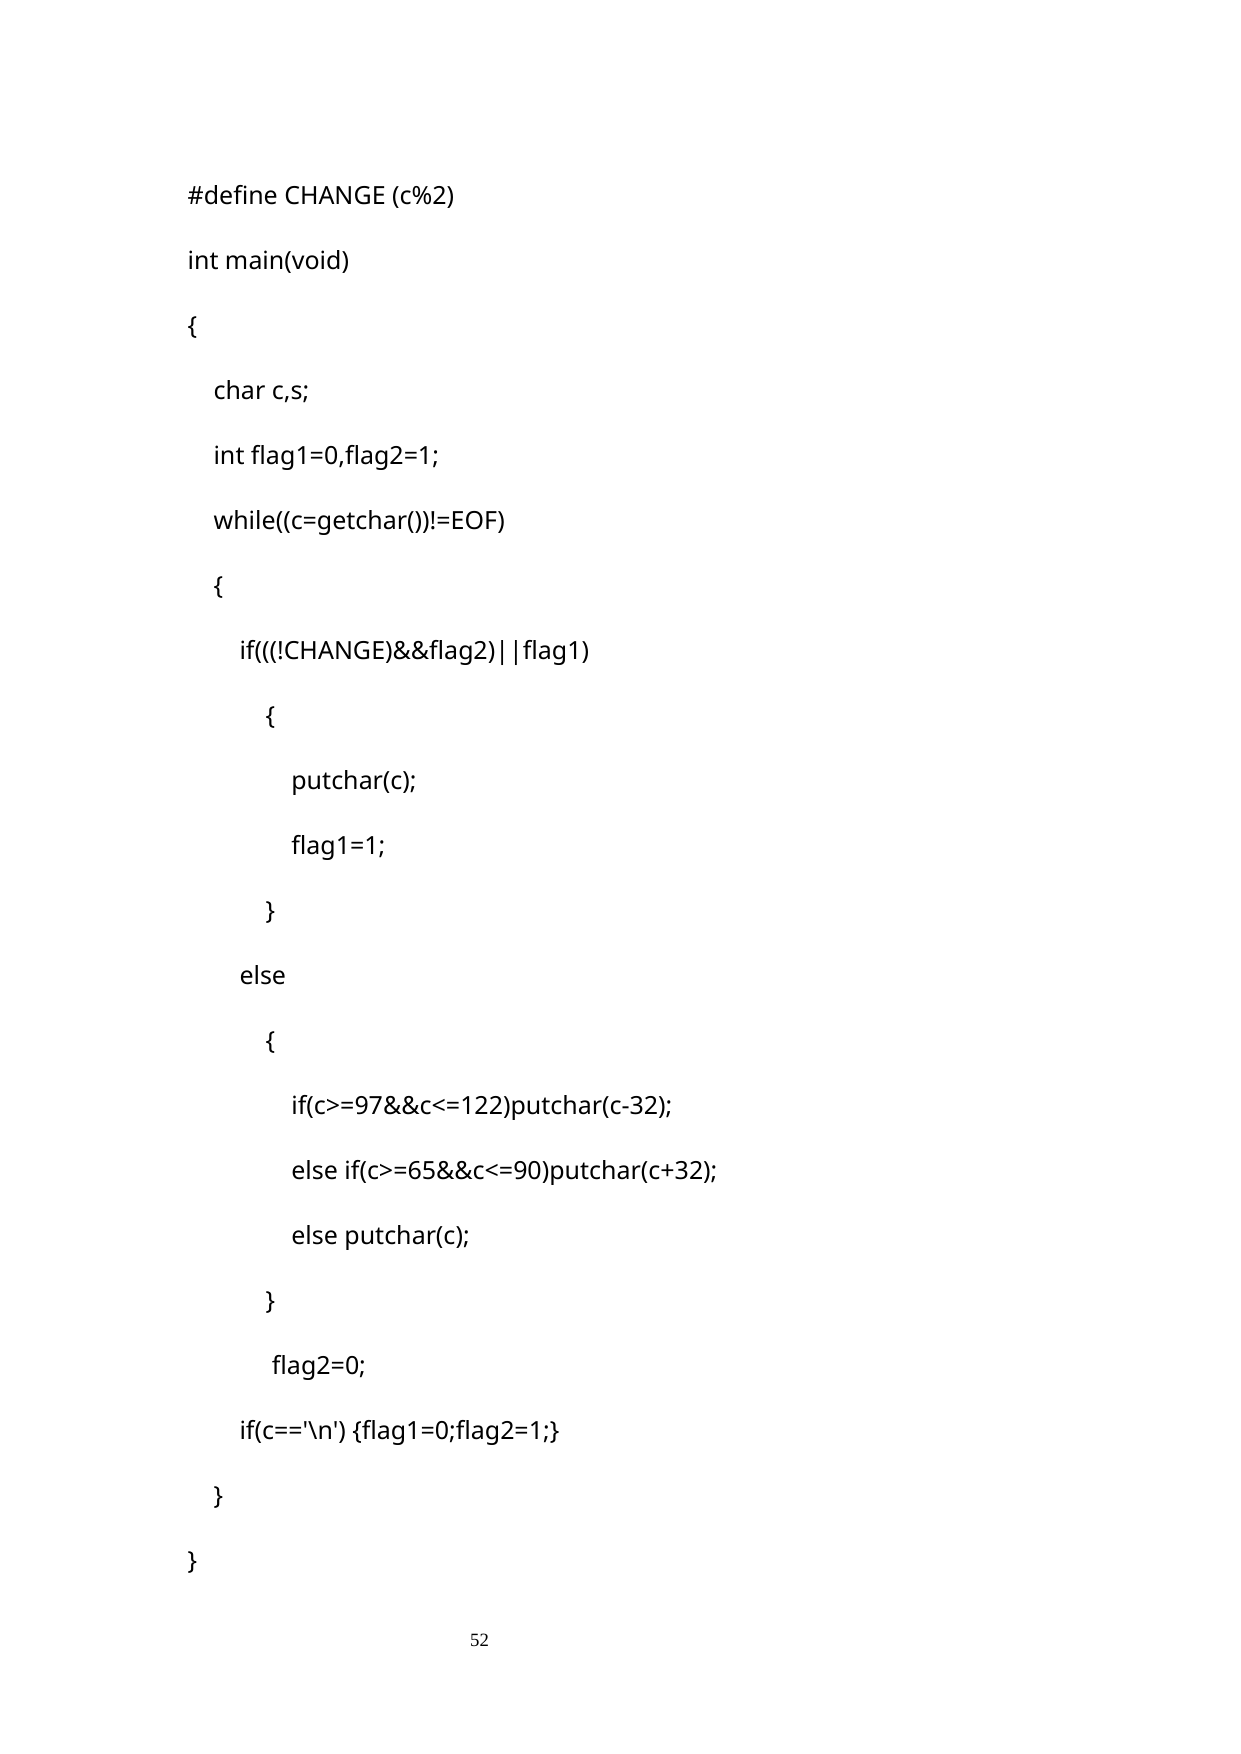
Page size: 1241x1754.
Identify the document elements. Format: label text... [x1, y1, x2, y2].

text if(c=='\n') {flag1=0;flag2=1;} [187, 1397, 1053, 1462]
text } [187, 1462, 1053, 1527]
text { [187, 552, 1053, 617]
text if(((!CHANGE)&&flag2)||flag1) [187, 617, 1053, 682]
text #define CHANGE (c%2) [187, 162, 1053, 227]
text else putchar(c); [187, 1202, 1053, 1267]
text int main(void) [187, 227, 1053, 292]
text flag2=0; [187, 1332, 1053, 1397]
text int flag1=0,flag2=1; [187, 422, 1053, 487]
text if(c>=97&&c<=122)putchar(c-32); [187, 1072, 1053, 1137]
text else if(c>=65&&c<=90)putchar(c+32); [187, 1137, 1053, 1202]
text char c,s; [187, 357, 1053, 422]
text putchar(c); [187, 747, 1053, 812]
text { [187, 682, 1053, 747]
text } [187, 877, 1053, 942]
text } [187, 1267, 1053, 1332]
text flag1=1; [187, 812, 1053, 877]
text { [187, 292, 1053, 357]
text while((c=getchar())!=EOF) [187, 487, 1053, 552]
text else [187, 942, 1053, 1007]
text } [187, 1527, 1053, 1592]
text { [187, 1007, 1053, 1072]
